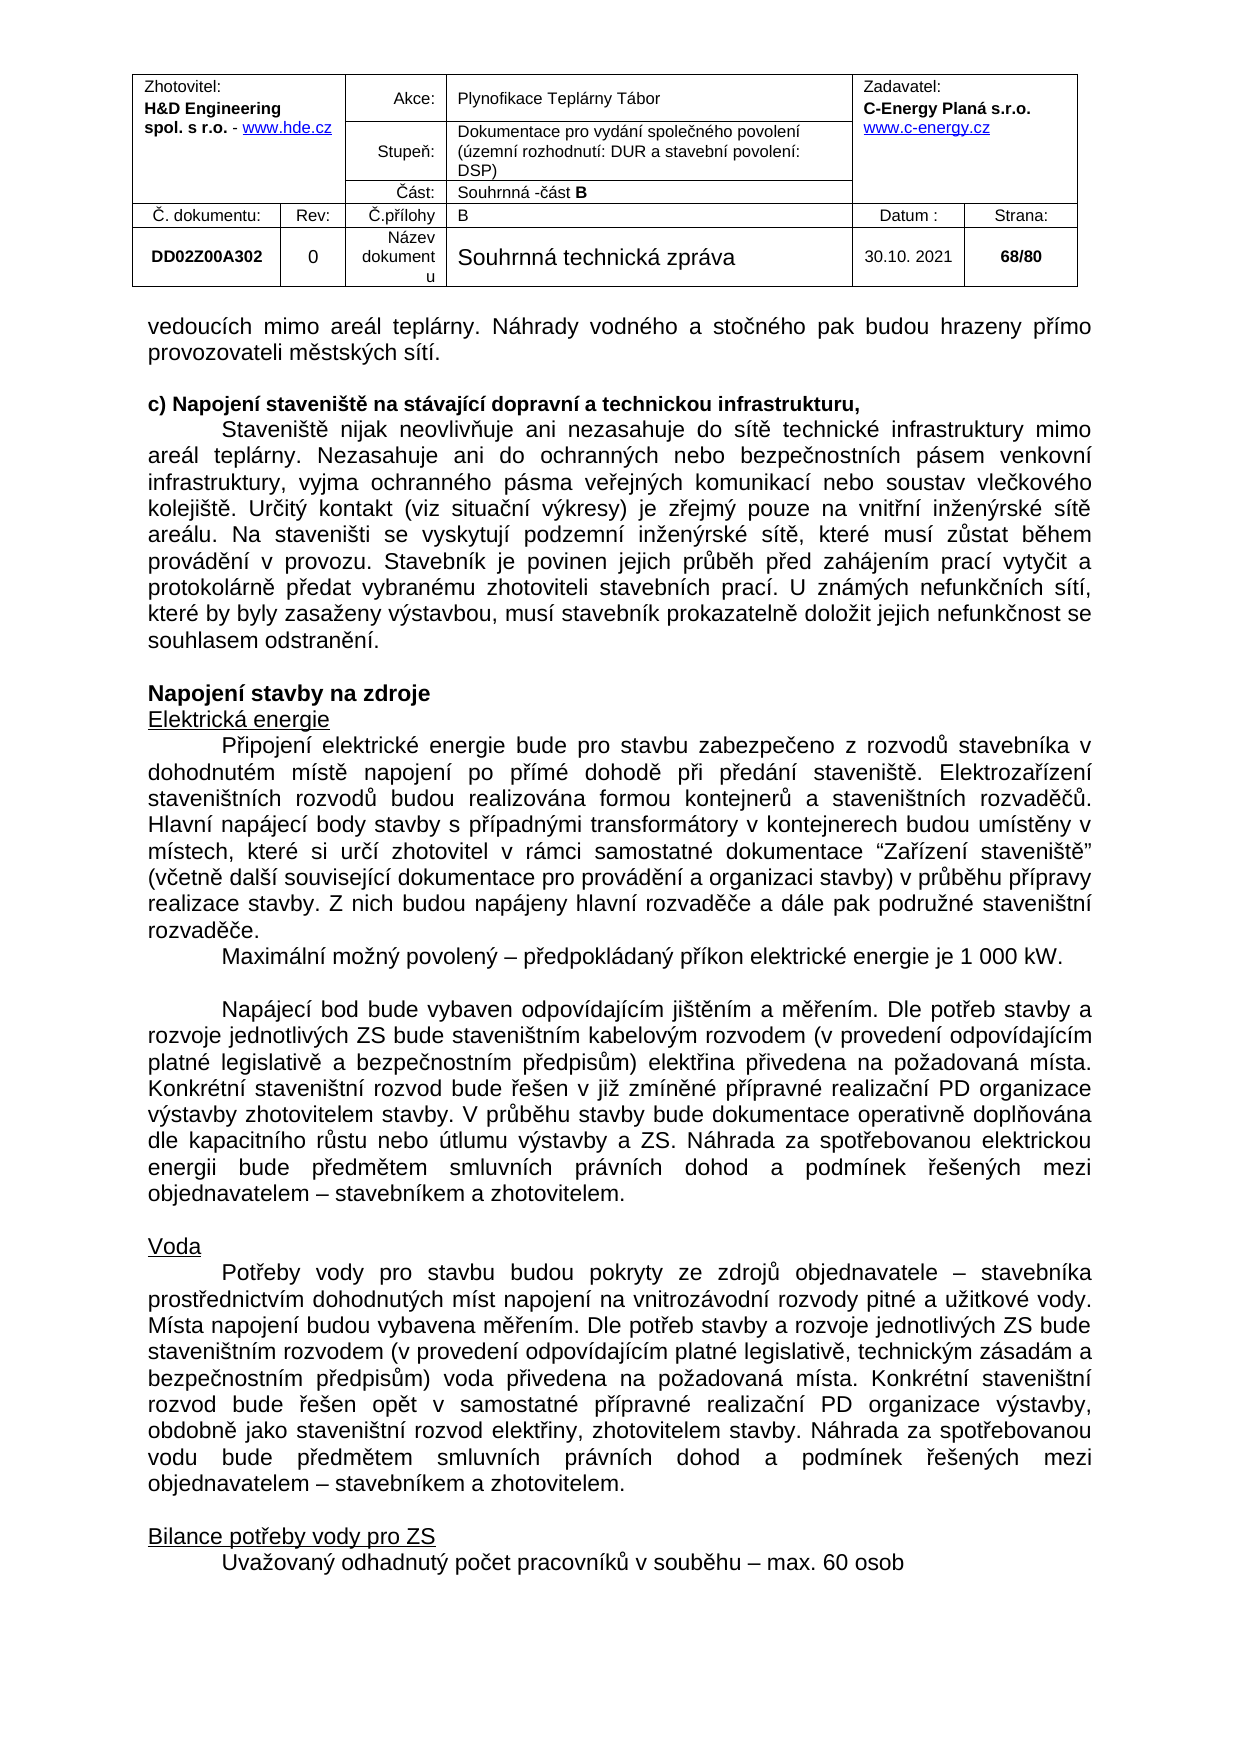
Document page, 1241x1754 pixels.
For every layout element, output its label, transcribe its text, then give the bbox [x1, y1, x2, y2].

text Voda [148, 1233, 1092, 1259]
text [148, 313, 1092, 366]
text Bilance potřeby vody pro ZS [148, 1523, 1092, 1549]
text Potřeby vody pro stavbu budou pokryty ze zdrojů objednavatele – stavebníka prostřednictvím dohodnutých míst napojení na vnitrozávodní rozvody pitné a užitkové vody. Místa napojení budou vybavena měřením. Dle potřeb stavby a rozvoje jednotlivých ZS bude staveništním rozvodem (v provedení odpovídajícím platné legislativě, technickým zásadám a bezpečnostním předpisům) voda přivedena na požadovaná místa. Konkrétní staveništní rozvod bude řešen opět v samostatné přípravné realizační PD organizace výstavby, obdobně jako staveništní rozvod elektřiny, zhotovitelem stavby. Náhrada za spotřebovanou vodu bude předmětem smluvních právních dohod a podmínek řešených mezi objednavatelem – stavebníkem a zhotovitelem. [148, 1259, 1092, 1496]
text Elektrická energie [148, 706, 1092, 732]
text Napojení stavby na zdroje [148, 679, 1092, 706]
text Maximální možný povolený – předpokládaný příkon elektrické energie je 1 000 kW. [148, 943, 1092, 969]
subtitle c) Napojení staveniště na stávající dopravní a technickou infrastrukturu, [148, 392, 1092, 416]
text Staveniště nijak neovlivňuje ani nezasahuje do sítě technické infrastruktury mimo areál teplárny. Nezasahuje ani do ochranných nebo bezpečnostních pásem venkovní infrastruktury, vyjma ochranného pásma veřejných komunikací nebo soustav vlečkového kolejiště. Určitý kontakt (viz situační výkresy) je zřejmý pouze na vnitřní inženýrské sítě areálu. Na staveništi se vyskytují podzemní inženýrské sítě, které musí zůstat během provádění v provozu. Stavebník je povinen jejich průběh před zahájením prací vytyčit a protokolárně předat vybranému zhotoviteli stavebních prací. U známých nefunkčních sítí, které by byly zasaženy výstavbou, musí stavebník prokazatelně doložit jejich nefunkčnost se souhlasem odstranění. [148, 416, 1092, 653]
text Napájecí bod bude vybaven odpovídajícím jištěním a měřením. Dle potřeb stavby a rozvoje jednotlivých ZS bude staveništním kabelovým rozvodem (v provedení odpovídajícím platné legislativě a bezpečnostním předpisům) elektřina přivedena na požadovaná místa. Konkrétní staveništní rozvod bude řešen v již zmíněné přípravné realizační PD organizace výstavby zhotovitelem stavby. V průběhu stavby bude dokumentace operativně doplňována dle kapacitního růstu nebo útlumu výstavby a ZS. Náhrada za spotřebovanou elektrickou energii bude předmětem smluvních právních dohod a podmínek řešených mezi objednavatelem – stavebníkem a zhotovitelem. [148, 996, 1092, 1207]
text Připojení elektrické energie bude pro stavbu zabezpečeno z rozvodů stavebníka v dohodnutém místě napojení po přímé dohodě při předání staveniště. Elektrozařízení staveništních rozvodů budou realizována formou kontejnerů a staveništních rozvaděčů. Hlavní napájecí body stavby s případnými transformátory v kontejnerech budou umístěny v místech, které si určí zhotovitel v rámci samostatné dokumentace “Zařízení staveniště” (včetně další související dokumentace pro provádění a organizaci stavby) v průběhu přípravy realizace stavby. Z nich budou napájeny hlavní rozvaděče a dále pak podružné staveništní rozvaděče. [148, 732, 1092, 943]
text Uvažovaný odhadnutý počet pracovníků v souběhu – max. 60 osob [148, 1549, 1092, 1576]
